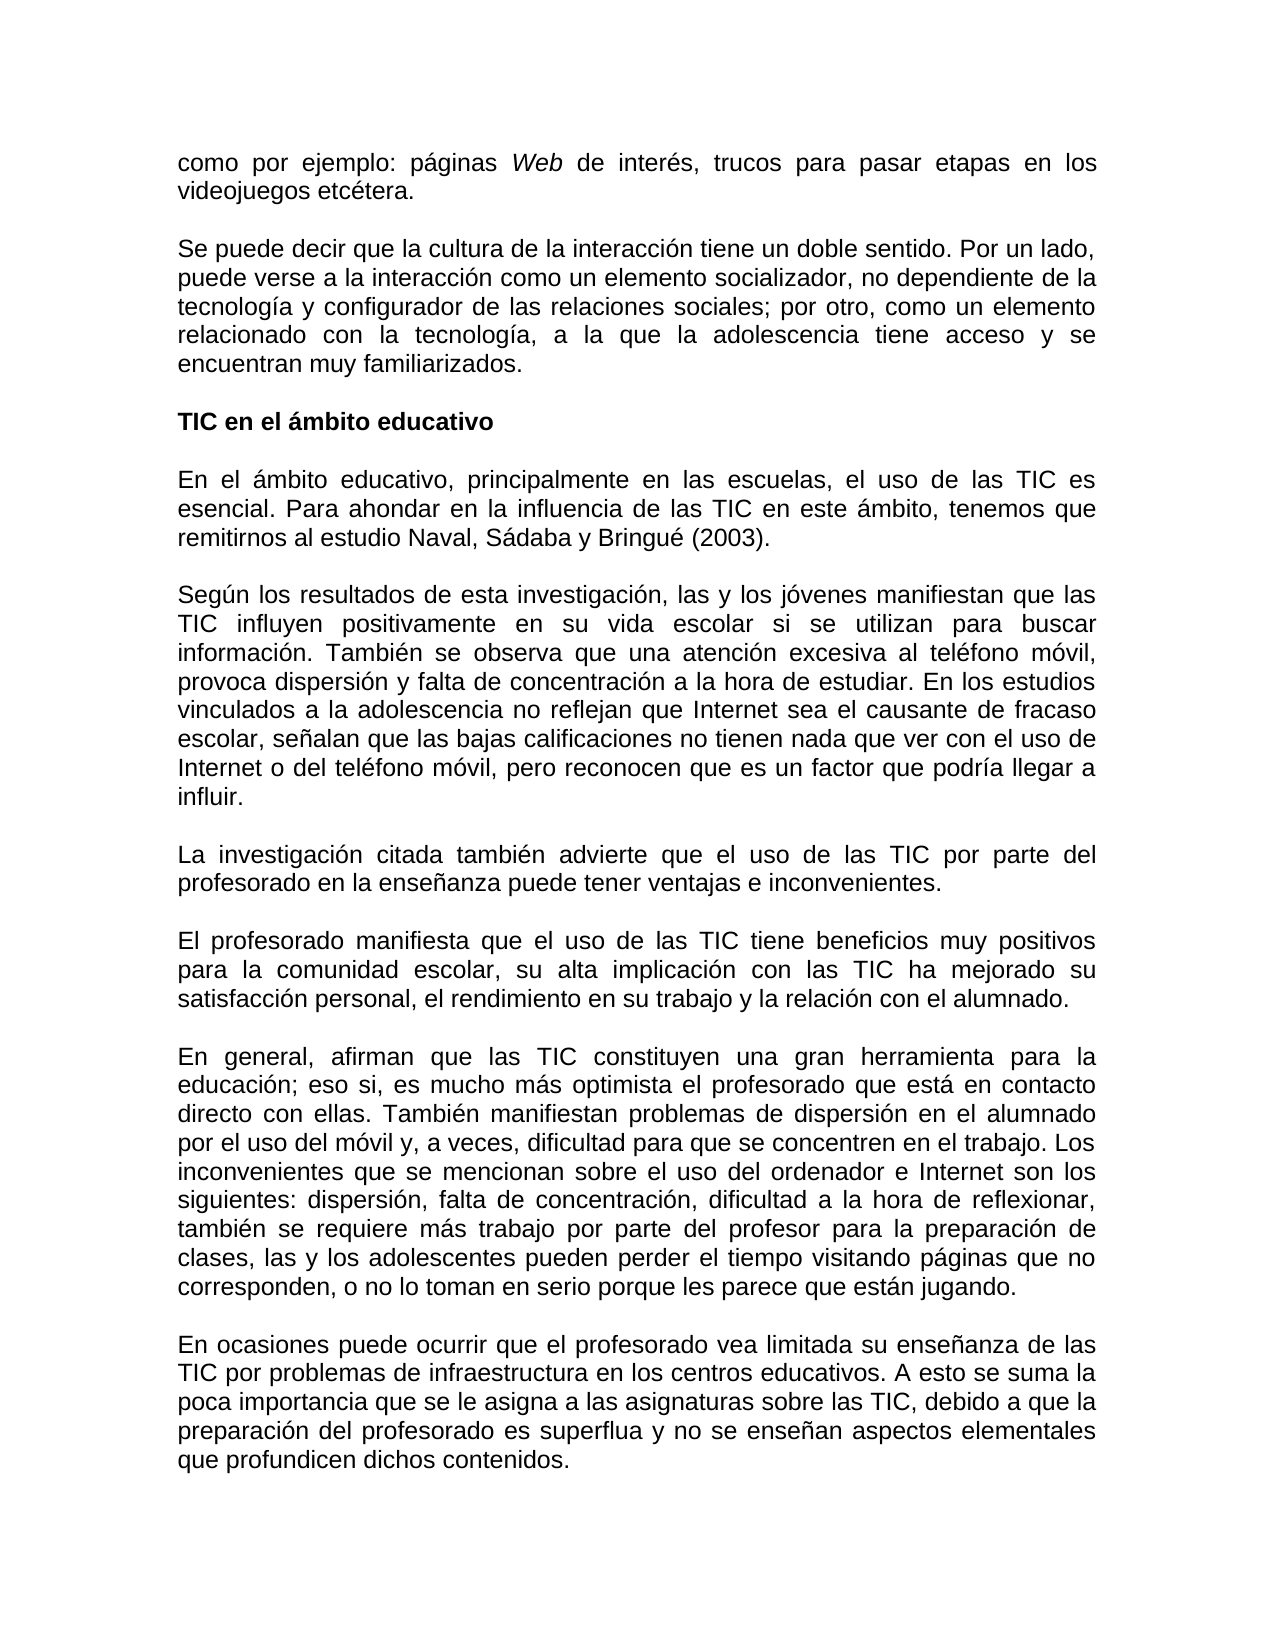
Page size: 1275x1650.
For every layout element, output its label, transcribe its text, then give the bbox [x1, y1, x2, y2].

text Según los resultados de esta investigación, las y los jóvenes manifiestan que las TIC influyen positivamente en su vida escolar si se utilizan para buscar información. También se observa que una atención excesiva al teléfono móvil, provoca dispersión y falta de concentración a la hora de estudiar. En los estudios vinculados a la adolescencia no reflejan que Internet sea el causante de fracaso escolar, señalan que las bajas calificaciones no tienen nada que ver con el uso de Internet o del teléfono móvil, pero reconocen que es un factor que podría llegar a influir. [177, 581, 1098, 811]
text En ocasiones puede ocurrir que el profesorado vea limitada su enseñanza de las TIC por problemas de infraestructura en los centros educativos. A esto se suma la poca importancia que se le asigna a las asignaturas sobre las TIC, debido a que la preparación del profesorado es superflua y no se enseñan aspectos elementales que profundicen dichos contenidos. [177, 1330, 1098, 1473]
text En el ámbito educativo, principalmente en las escuelas, el uso de las TIC es esencial. Para ahondar en la influencia de las TIC en este ámbito, tenemos que remitirnos al estudio Naval, Sádaba y Bringué (2003). [177, 465, 1098, 551]
text TIC en el ámbito educativo [177, 407, 1098, 436]
text El profesorado manifiesta que el uso de las TIC tiene beneficios muy positivos para la comunidad escolar, su alta implicación con las TIC ha mejorado su satisfacción personal, el rendimiento en su trabajo y la relación con el alumnado. [177, 926, 1098, 1013]
text Se puede decir que la cultura de la interacción tiene un doble sentido. Por un lado, puede verse a la interacción como un elemento socializador, no dependiente de la tecnología y configurador de las relaciones sociales; por otro, como un elemento relacionado con la tecnología, a la que la adolescencia tiene acceso y se encuentran muy familiarizados. [177, 234, 1098, 378]
text En general, afirman que las TIC constituyen una gran herramienta para la educación; eso si, es mucho más optimista el profesorado que está en contacto directo con ellas. También manifiestan problemas de dispersión en el alumnado por el uso del móvil y, a veces, dificultad para que se concentren en el trabajo. Los inconvenientes que se mencionan sobre el uso del ordenador e Internet son los siguientes: dispersión, falta de concentración, dificultad a la hora de reflexionar, también se requiere más trabajo por parte del profesor para la preparación de clases, las y los adolescentes pueden perder el tiempo visitando páginas que no corresponden, o no lo toman en serio porque les parece que están jugando. [177, 1042, 1098, 1301]
text La investigación citada también advierte que el uso de las TIC por parte del profesorado en la enseñanza puede tener ventajas e inconvenientes. [177, 840, 1098, 897]
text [177, 148, 1098, 205]
